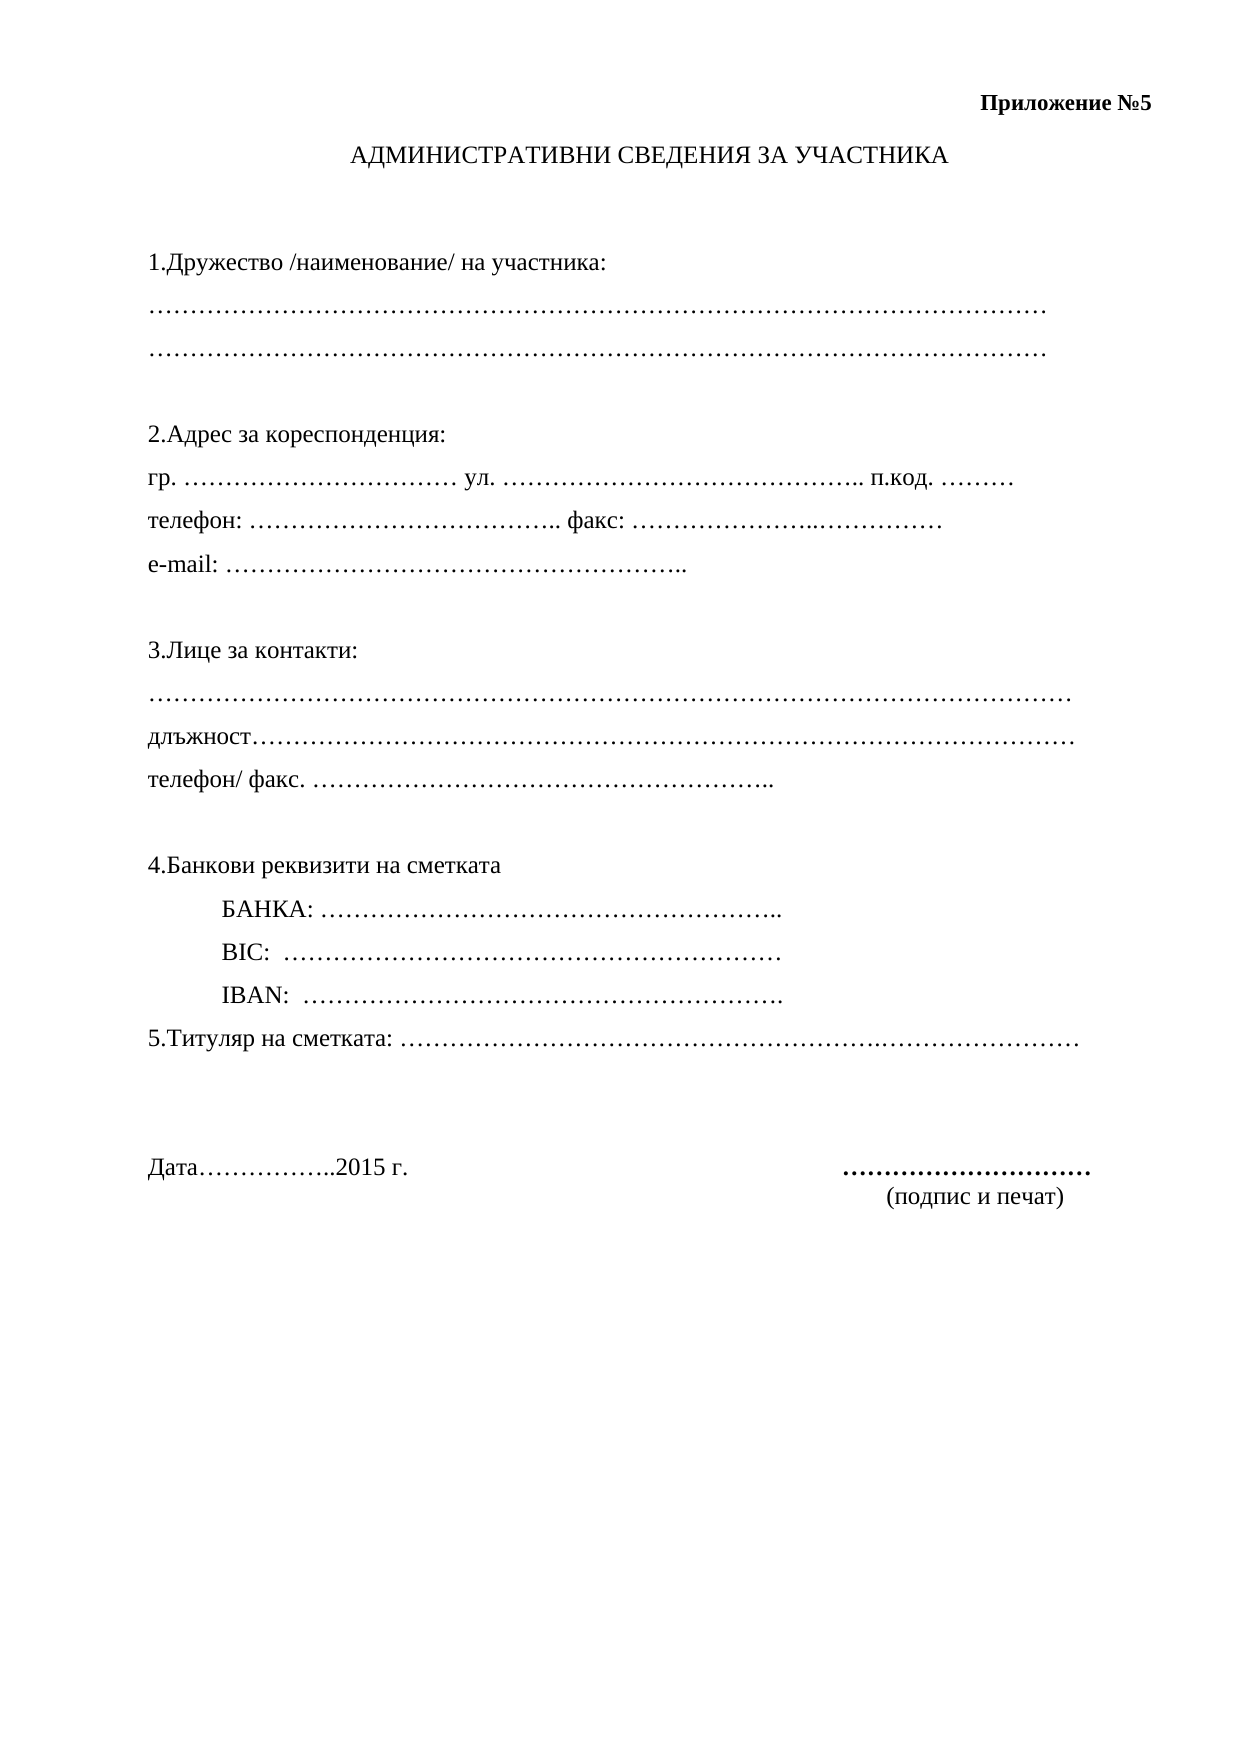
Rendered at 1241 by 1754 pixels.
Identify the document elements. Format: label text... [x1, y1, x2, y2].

text Приложение №5 [148, 89, 1152, 115]
text ……………………………………………………………………………………………… [148, 333, 1152, 362]
text 4.Банкови реквизити на сметката [148, 851, 1152, 879]
text BIC: …………………………………………………… [148, 937, 1152, 966]
text (подпис и печат) [148, 1181, 1152, 1210]
text гр. …………………………… ул. …………………………………….. п.код. ……… [148, 462, 1152, 491]
text телефон: ……………………………….. факс: …………………..…………… [148, 506, 1152, 534]
text e-mail: ……………………………………………….. [148, 549, 1152, 577]
text 5.Титуляр на сметката: ………………………………………………….…………………… [148, 1023, 1152, 1052]
text БАНКА: ……………………………………………….. [148, 894, 1152, 922]
text 1.Дружество /наименование/ на участника: [148, 247, 1152, 276]
text ……………………………………………………………………………………………… [148, 290, 1152, 319]
text 2.Адрес за кореспонденция: [148, 419, 1152, 448]
text Дата……………..2015 г. ………………………… [148, 1152, 1152, 1181]
text телефон/ факс. ……………………………………………….. [148, 764, 1152, 793]
text IBAN: …………………………………………………. [148, 980, 1152, 1009]
text 3.Лице за контакти: [148, 635, 1152, 664]
text ………………………………………………………………………………………………… [148, 678, 1152, 707]
title АДМИНИСТРАТИВНИ СВЕДЕНИЯ ЗА УЧАСТНИКА [148, 140, 1152, 168]
text длъжност……………………………………………………………………………………… [148, 721, 1152, 750]
